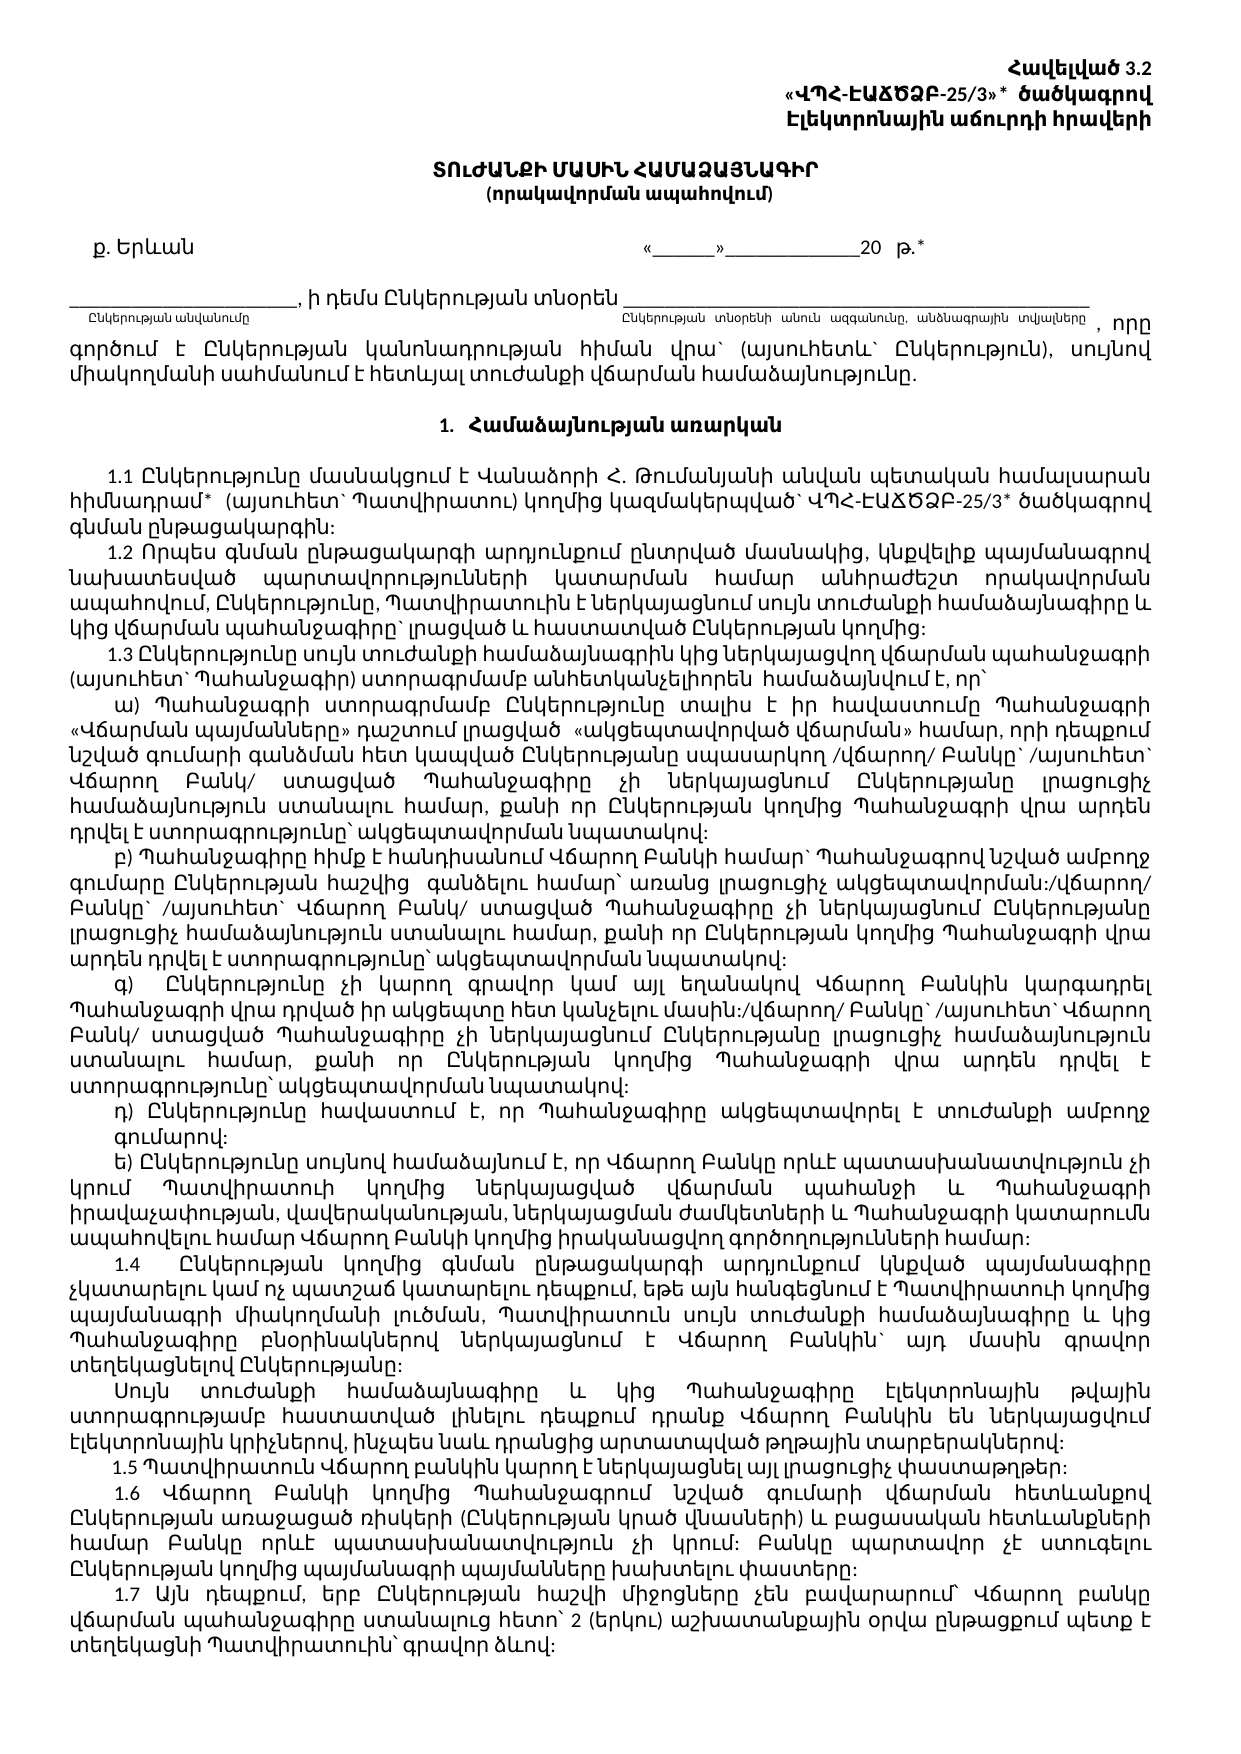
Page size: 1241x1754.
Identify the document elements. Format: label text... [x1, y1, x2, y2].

text ք. Երևան «______»_____________20 թ.* [69, 234, 1152, 260]
text բ) Պահանջագիրը հիմք է հանդիսանում Վճարող Բանկի համար` Պահանջագրով նշված ամբողջ գումարը Ընկերության հաշվից գանձելու համար՝ առանց լրացուցիչ ակցեպտավորման:/վճարող/ Բանկը` /այսուհետ` Վճարող Բանկ/ ստացված Պահանջագիրը չի ներկայացնում Ընկերությանը լրացուցիչ համաձայնություն ստանալու համար, քանի որ Ընկերության կողմից Պահանջագրի վրա արդեն դրվել է ստորագրությունը՝ ակցեպտավորման նպատակով: [69, 844, 1152, 971]
text Ընկերության անվանումը Ընկերության տնօրենի անուն ազգանունը, անձնագրային տվյալները , որը գործում է Ընկերության կանոնադրության հիման վրա` (այսուհետև` Ընկերություն), սույնով միակողմանի սահմանում է հետևյալ տուժանքի վճարման համաձայնությունը. [69, 311, 1152, 387]
text 1.4 Ընկերության կողմից գնման ընթացակարգի արդյունքում կնքված պայմանագիրը չկատարելու կամ ոչ պատշաճ կատարելու դեպքում, եթե այն հանգեցնում է Պատվիրատուի կողմից պայմանագրի միակողմանի լուծման, Պատվիրատուն սույն տուժանքի համաձայնագիրը և կից Պահանջագիրը բնօրինակներով ներկայացնում է Վճարող Բանկին` այդ մասին գրավոր տեղեկացնելով Ընկերությանը: [69, 1251, 1152, 1378]
text 1.5 Պատվիրատուն Վճարող բանկին կարող է ներկայացնել այլ լրացուցիչ փաստաթղթեր: [69, 1454, 1152, 1480]
text գ) Ընկերությունը չի կարող գրավոր կամ այլ եղանակով Վճարող Բանկին կարգադրել Պահանջագրի վրա դրված իր ակցեպտը հետ կանչելու մասին:/վճարող/ Բանկը` /այսուհետ` Վճարող Բանկ/ ստացված Պահանջագիրը չի ներկայացնում Ընկերությանը լրացուցիչ համաձայնություն ստանալու համար, քանի որ Ընկերության կողմից Պահանջագրի վրա արդեն դրվել է ստորագրությունը՝ ակցեպտավորման նպատակով: [69, 971, 1152, 1098]
text Հավելված 3.2 [69, 56, 1152, 81]
text ա) Պահանջագրի ստորագրմամբ Ընկերությունը տալիս է իր հավաստումը Պահանջագրի «Վճարման պայմանները» դաշտում լրացված «ակցեպտավորված վճարման» համար, որի դեպքում նշված գումարի գանձման հետ կապված Ընկերությանը սպասարկող /վճարող/ Բանկը` /այսուհետ` Վճարող Բանկ/ ստացված Պահանջագիրը չի ներկայացնում Ընկերությանը լրացուցիչ համաձայնություն ստանալու համար, քանի որ Ընկերության կողմից Պահանջագրի վրա արդեն դրվել է ստորագրությունը՝ ակցեպտավորման նպատակով: [69, 692, 1152, 844]
text 1.7 Այն դեպքում, երբ Ընկերության հաշվի միջոցները չեն բավարարում՝ Վճարող բանկը վճարման պահանջագիրը ստանալուց հետո՝ 2 (երկու) աշխատանքային օրվա ընթացքում պետք է տեղեկացնի Պատվիրատուին՝ գրավոր ձևով: [69, 1581, 1152, 1658]
text 1.1 Ընկերությունը մասնակցում է Վանաձորի Հ. Թումանյանի անվան պետական համալսարան հիմնադրամ* (այսուհետ` Պատվիրատու) կողմից կազմակերպված` ՎՊՀ-ԷԱՃԾՁԲ-25/3* ծածկագրով գնման ընթացակարգին: [69, 463, 1152, 539]
text 1. Համաձայնության առարկան [69, 412, 1152, 438]
text 1.2 Որպես գնման ընթացակարգի արդյունքում ընտրված մասնակից, կնքվելիք պայմանագրով նախատեսված պարտավորությունների կատարման համար անհրաժեշտ որակավորման ապահովում, Ընկերությունը, Պատվիրատուին է ներկայացնում սույն տուժանքի համաձայնագիրը և կից վճարման պահանջագիրը` լրացված և հաստատված Ընկերության կողմից: [69, 539, 1152, 641]
text Էլեկտրոնային աճուրդի հրավերի [69, 106, 1152, 132]
text ______________________, ի դեմս Ընկերության տնօրեն _____________________________________________ [69, 285, 1152, 311]
text 1.6 Վճարող Բանկի կողմից Պահանջագրում նշված գումարի վճարման հետևանքով Ընկերության առաջացած ռիսկերի (Ընկերության կրած վնասների) և բացասական հետևանքների համար Բանկը որևէ պատասխանատվություն չի կրում: Բանկը պարտավոր չէ ստուգելու Ընկերության կողմից պայմանագրի պայմանները խախտելու փաստերը: [69, 1480, 1152, 1581]
text ՏՈւԺԱՆՔԻ ՄԱՍԻՆ ՀԱՄԱՁԱՅՆԱԳԻՐ [69, 157, 1152, 183]
text ե) Ընկերությունը սույնով համաձայնում է, որ Վճարող Բանկը որևէ պատասխանատվություն չի կրում Պատվիրատուի կողմից ներկայացված վճարման պահանջի և Պահանջագրի իրավաչափության, վավերականության, ներկայացման ժամկետների և Պահանջագրի կատարումն ապահովելու համար Վճարող Բանկի կողմից իրականացվող գործողությունների համար: [69, 1149, 1152, 1251]
text դ) Ընկերությունը հավաստում է, որ Պահանջագիրը ակցեպտավորել է տուժանքի ամբողջ գումարով: [113, 1098, 1152, 1149]
text (որակավորման ապահովում) [69, 183, 1152, 206]
text «ՎՊՀ-ԷԱՃԾՁԲ-25/3»* ծածկագրով [69, 81, 1152, 106]
text 1.3 Ընկերությունը սույն տուժանքի համաձայնագրին կից ներկայացվող վճարման պահանջագրի (այսուհետ` Պահանջագիր) ստորագրմամբ անհետկանչելիորեն համաձայնվում է, որ՝ [69, 641, 1152, 692]
text Սույն տուժանքի համաձայնագիրը և կից Պահանջագիրը էլեկտրոնային թվային ստորագրությամբ հաստատված լինելու դեպքում դրանք Վճարող Բանկին են ներկայացվում էլեկտրոնային կրիչներով, ինչպես նաև դրանցից արտատպված թղթային տարբերակներով: [69, 1378, 1152, 1454]
